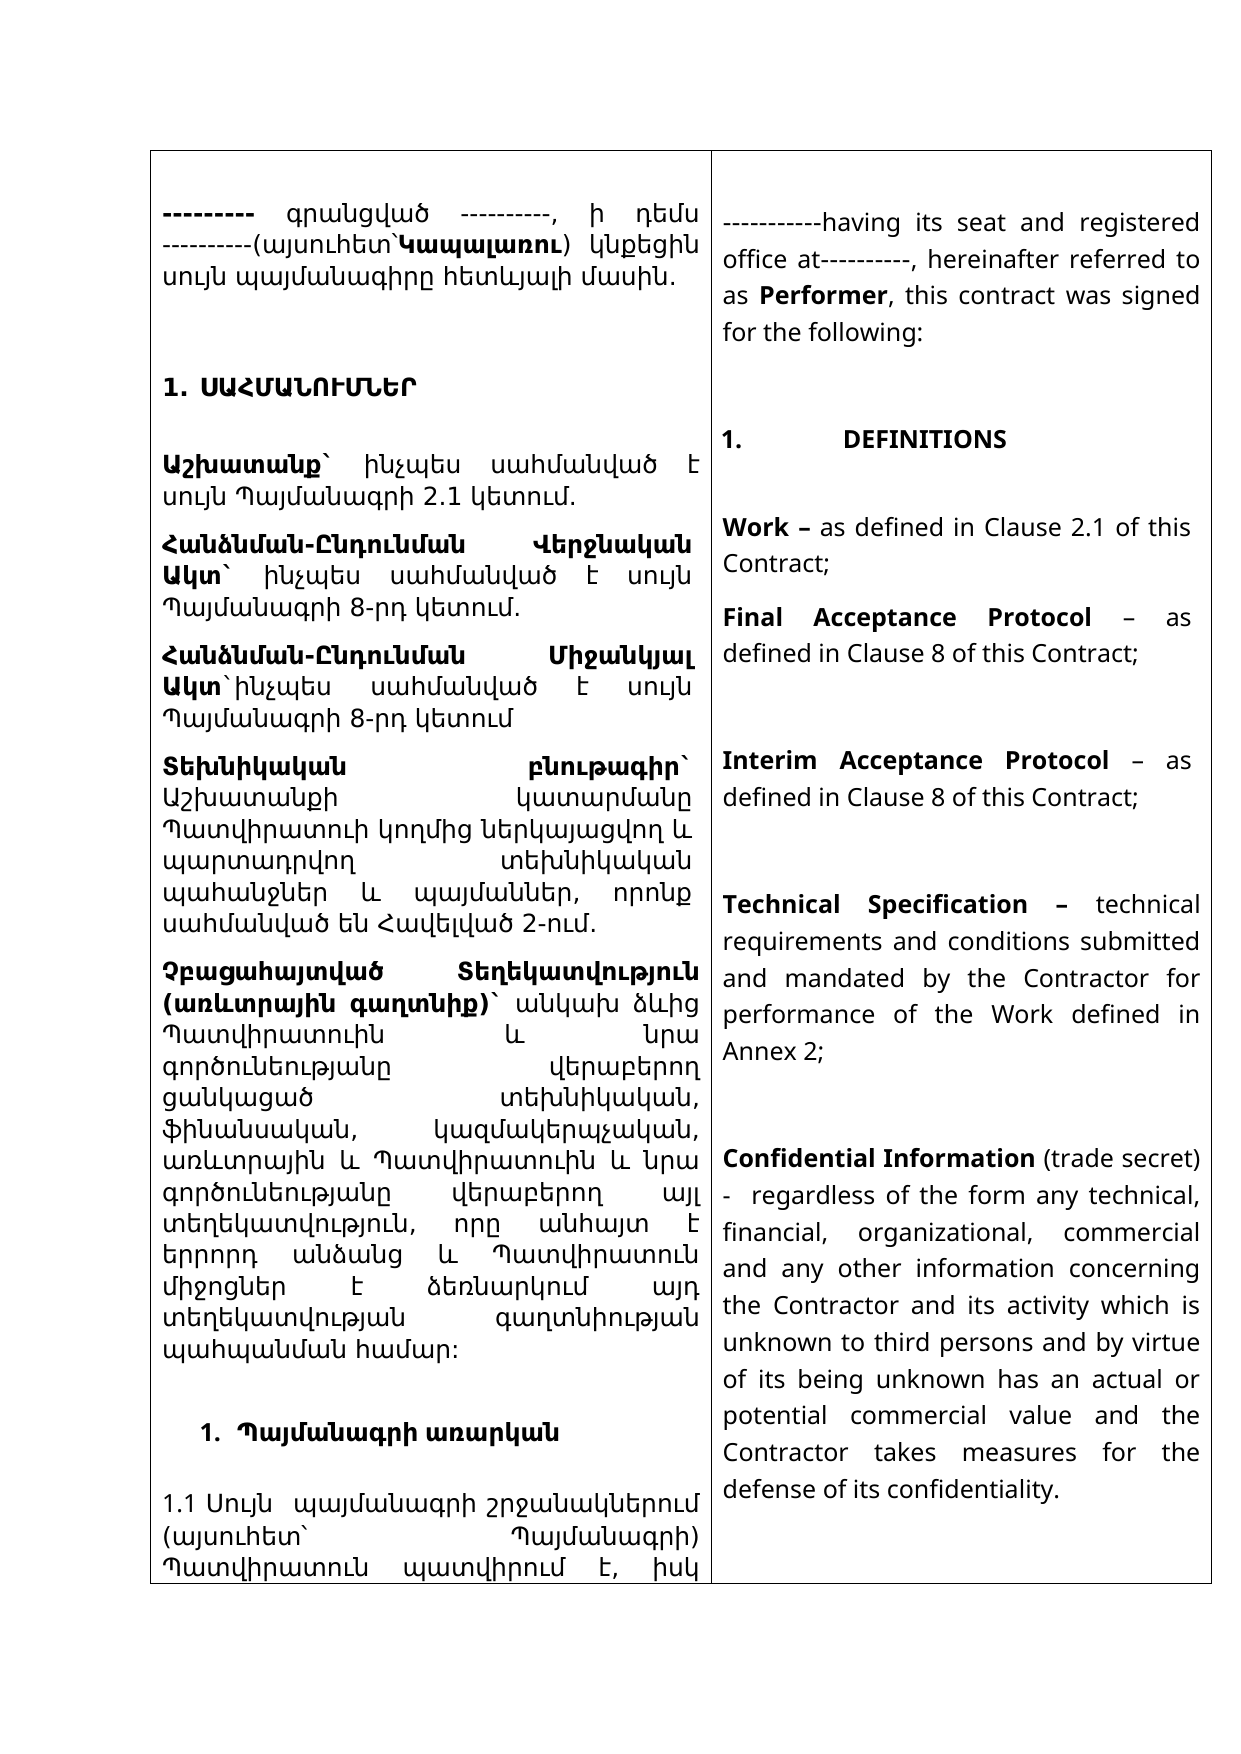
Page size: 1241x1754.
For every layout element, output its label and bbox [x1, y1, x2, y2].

table_header [151, 151, 711, 1582]
table_header [712, 151, 1211, 1582]
